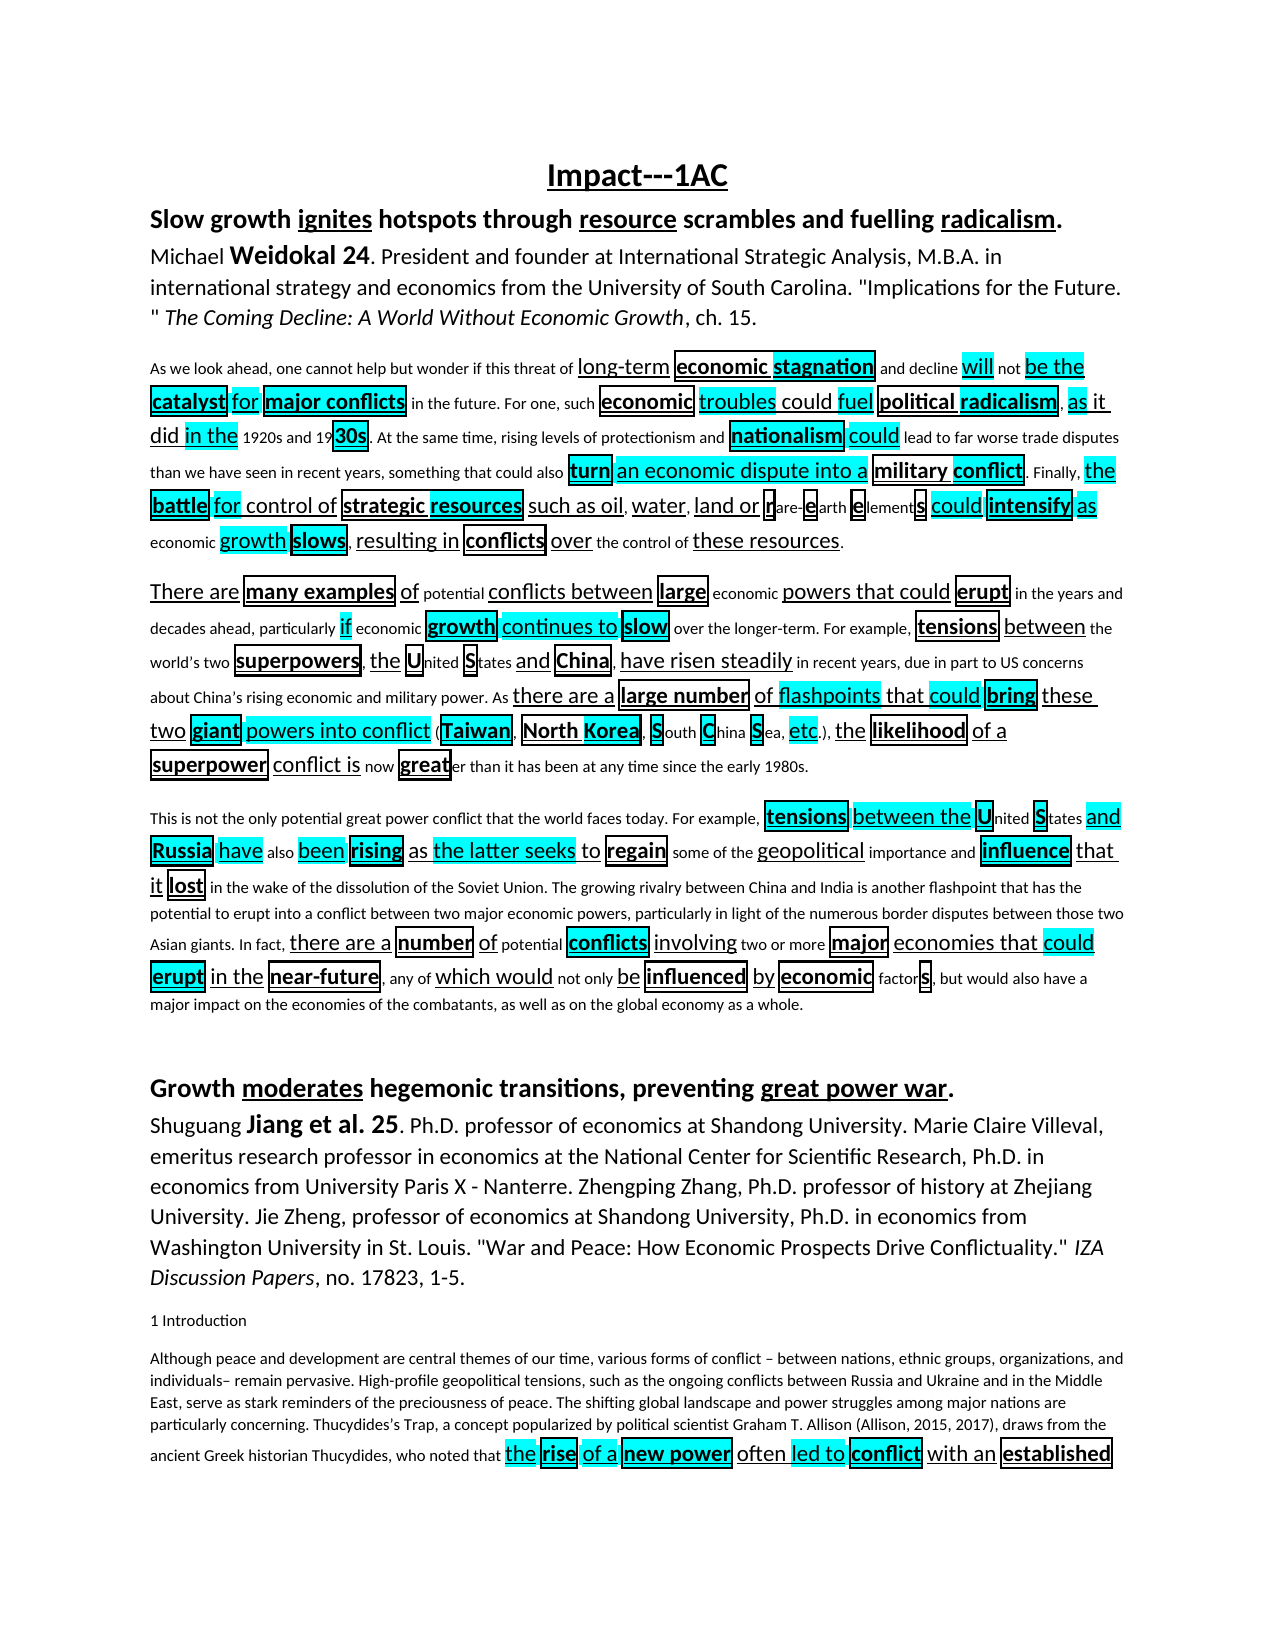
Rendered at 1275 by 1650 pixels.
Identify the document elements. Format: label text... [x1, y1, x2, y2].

text As we look ahead, one cannot help but wonder if this threat of long-term economic stagnation and decline will not be the catalyst for major conflicts in the future. For one, such economic troubles could fuel political radicalism, as it did in the 1920s and 1930s. At the same time, rising levels of protectionism and nationalism could lead to far worse trade disputes than we have seen in recent years, something that could also turn an economic dispute into a military conflict. Finally, the battle for control of strategic resources such as oil, water, land or rare-earth elements could intensify as economic growth slows, resulting in conflicts over the control of these resources. [150, 350, 1125, 556]
text 1 Introduction [150, 1310, 1125, 1330]
text Michael Weidokal 24. President and founder at International Strategic Analysis, M.B.A. in international strategy and economics from the University of South Carolina. "Implications for the Future. " The Coming Decline: A World Without Economic Growth, ch. 15. [150, 238, 1125, 331]
subtitle Growth moderates hegemonic transitions, preventing great power war. [150, 1071, 1125, 1104]
subtitle Impact---1AC [150, 154, 1125, 195]
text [150, 1348, 1125, 1469]
subtitle Slow growth ignites hotspots through resource scrambles and fuelling radicalism. [150, 202, 1125, 235]
text There are many examples of potential conflicts between large economic powers that could erupt in the years and decades ahead, particularly if economic growth continues to slow over the longer-term. For example, tensions between the world’s two superpowers, the United States and China, have risen steadily in recent years, due in part to US concerns about China’s rising economic and military power. As there are a large number of flashpoints that could bring these two giant powers into conflict (Taiwan, North Korea, South China Sea, etc.), the likelihood of a superpower conflict is now greater than it has been at any time since the early 1980s. [150, 575, 1125, 781]
text This is not the only potential great power conflict that the world faces today. For example, tensions between the United States and Russia have also been rising as the latter seeks to regain some of the geopolitical importance and influence that it lost in the wake of the dissolution of the Soviet Union. The growing rivalry between China and India is another flashpoint that has the potential to erupt into a conflict between two major economic powers, particularly in light of the numerous border disputes between those two Asian giants. In fact, there are a number of potential conflicts involving two or more major economies that could erupt in the near-future, any of which would not only be influenced by economic factors, but would also have a major impact on the economies of the combatants, as well as on the global economy as a whole. [150, 800, 1125, 1014]
text Shuguang Jiang et al. 25. Ph.D. professor of economics at Shandong University. Marie Claire Villeval, emeritus research professor in economics at the National Center for Scientific Research, Ph.D. in economics from University Paris X - Nanterre. Zhengping Zhang, Ph.D. professor of history at Zhejiang University. Jie Zheng, professor of economics at Shandong University, Ph.D. in economics from Washington University in St. Louis. "War and Peace: How Economic Prospects Drive Conflictuality." IZA Discussion Papers, no. 17823, 1-5. [150, 1107, 1125, 1291]
